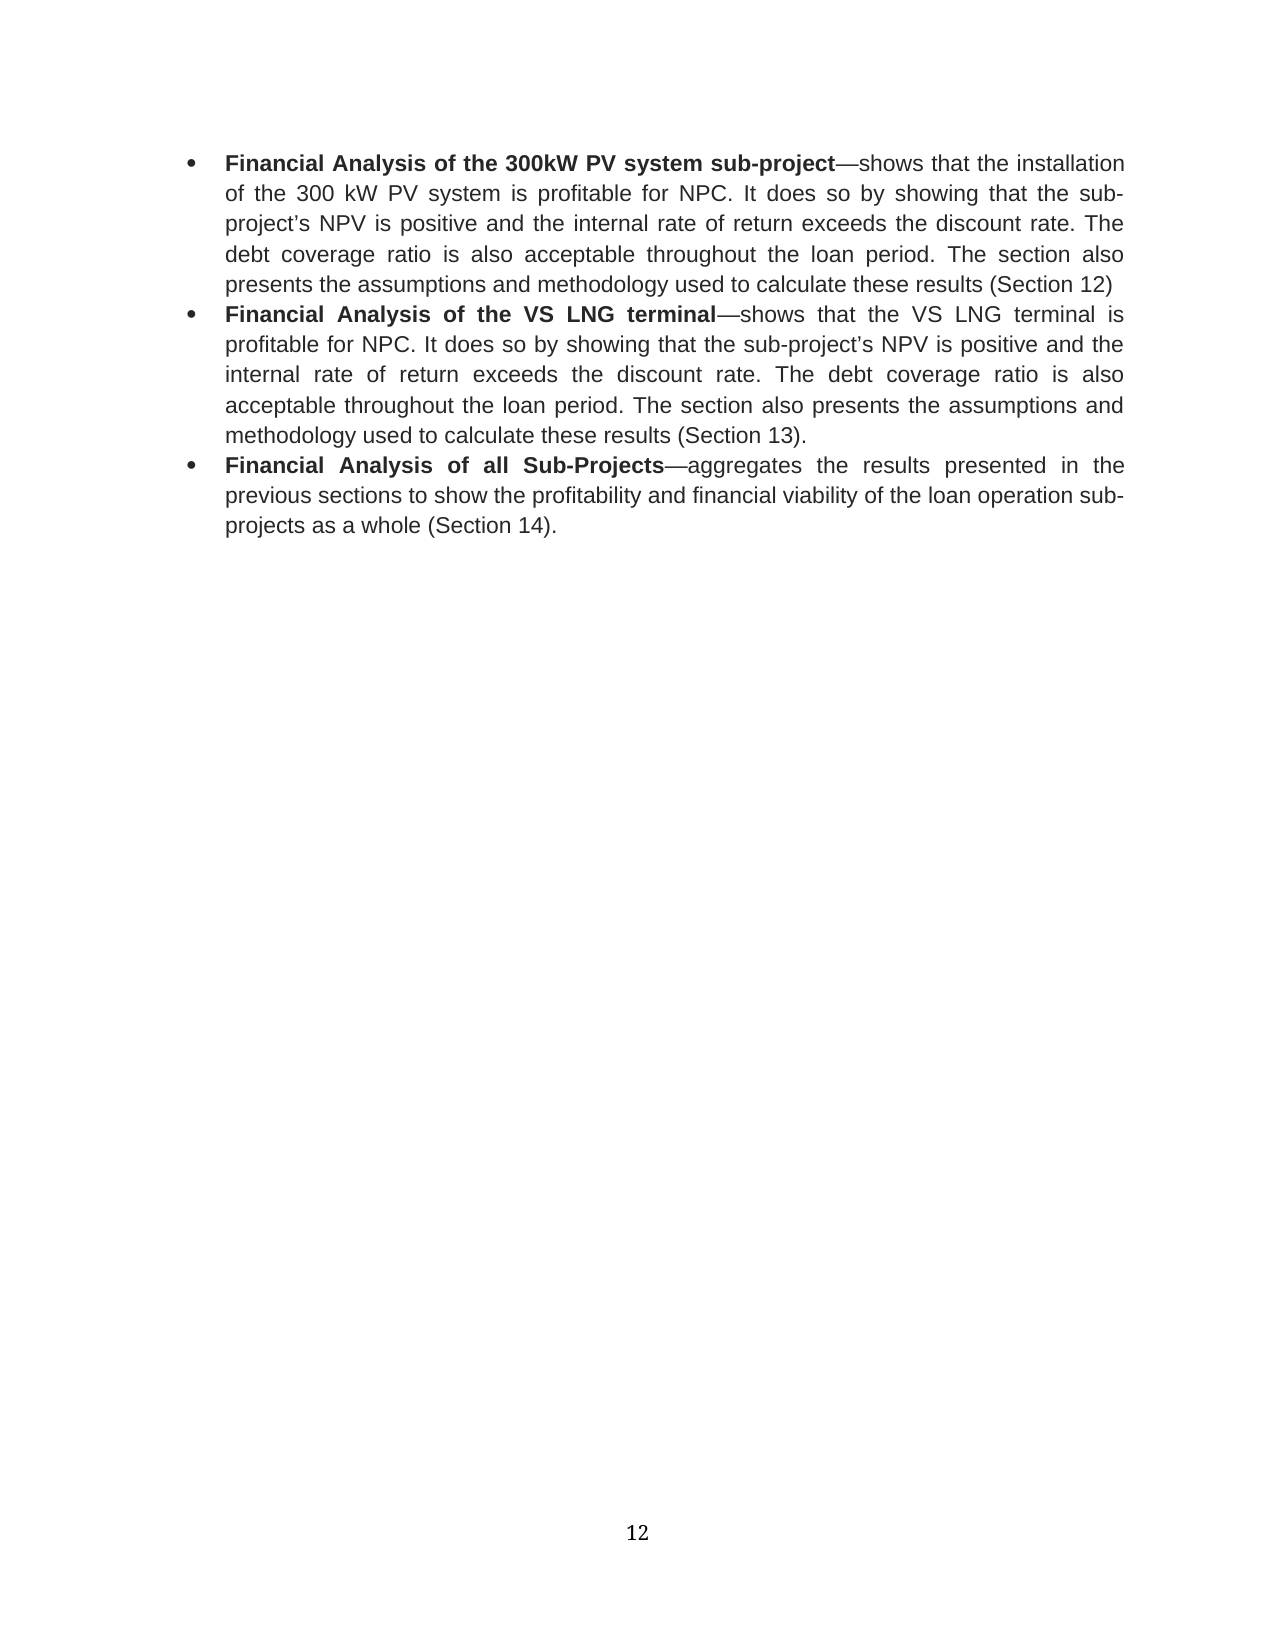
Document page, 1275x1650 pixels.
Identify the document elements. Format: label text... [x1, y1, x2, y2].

list Financial Analysis of the 300kW PV system sub-project—shows that the installation of the 300 kW PV system is profitable for NPC. It does so by showing that the sub-project’s NPV is positive and the internal rate of return exceeds the discount rate. The debt coverage ratio is also acceptable throughout the loan period. The section also presents the assumptions and methodology used to calculate these results (Section 12) [187, 150, 1125, 297]
list Financial Analysis of all Sub-Projects—aggregates the results presented in the previous sections to show the profitability and financial viability of the loan operation sub-projects as a whole (Section 14). [187, 452, 1125, 539]
list Financial Analysis of the VS LNG terminal—shows that the VS LNG terminal is profitable for NPC. It does so by showing that the sub-project’s NPV is positive and the internal rate of return exceeds the discount rate. The debt coverage ratio is also acceptable throughout the loan period. The section also presents the assumptions and methodology used to calculate these results (Section 13). [187, 301, 1125, 448]
